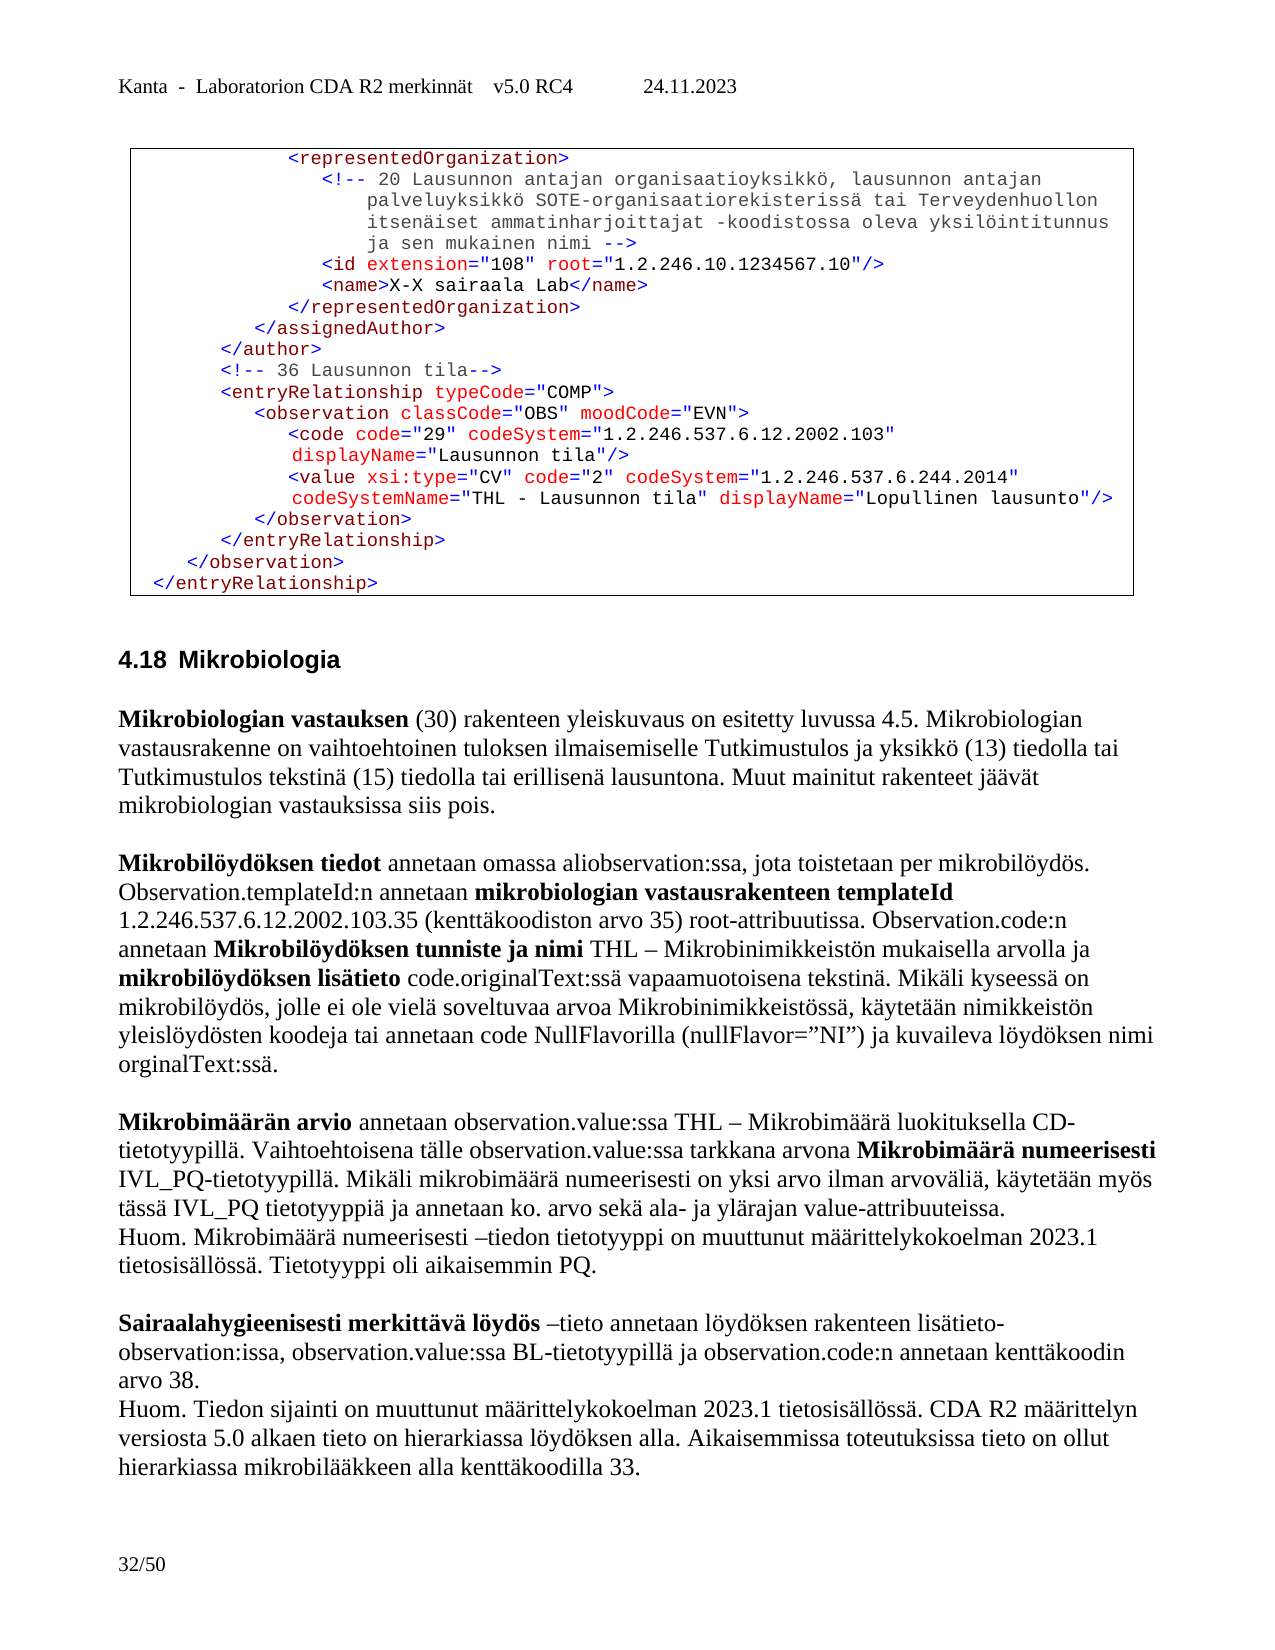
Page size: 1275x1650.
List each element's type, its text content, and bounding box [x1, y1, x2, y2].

text Mikrobimäärän arvio annetaan observation.value:ssa THL – Mikrobimäärä luokituksella CD-tietotyypillä. Vaihtoehtoisena tälle observation.value:ssa tarkkana arvona Mikrobimäärä numeerisesti IVL_PQ-tietotyypillä. Mikäli mikrobimäärä numeerisesti on yksi arvo ilman arvoväliä, käytetään myös tässä IVL_PQ tietotyyppiä ja annetaan ko. arvo sekä ala- ja ylärajan value-attribuuteissa. Huom. Mikrobimäärä numeerisesti –tiedon tietotyyppi on muuttunut määrittelykokoelman 2023.1 tietosisällössä. Tietotyyppi oli aikaisemmin PQ. [118, 1107, 1157, 1279]
text Mikrobiologian vastauksen (30) rakenteen yleiskuvaus on esitetty luvussa 4.5. Mikrobiologian vastausrakenne on vaihtoehtoinen tuloksen ilmaisemiselle Tutkimustulos ja yksikkö (13) tiedolla tai Tutkimustulos tekstinä (15) tiedolla tai erillisenä lausuntona. Muut mainitut rakenteet jäävät mikrobiologian vastauksissa siis pois. [118, 704, 1157, 819]
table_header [131, 149, 1133, 595]
text Sairaalahygieenisesti merkittävä löydös –tieto annetaan löydöksen rakenteen lisätieto-observation:issa, observation.value:ssa BL-tietotyypillä ja observation.code:n annetaan kenttäkoodin arvo 38. Huom. Tiedon sijainti on muuttunut määrittelykokoelman 2023.1 tietosisällössä. CDA R2 määrittelyn versiosta 5.0 alkaen tieto on hierarkiassa löydöksen alla. Aikaisemmissa toteutuksissa tieto on ollut hierarkiassa mikrobilääkkeen alla kenttäkoodilla 33. [118, 1308, 1157, 1480]
subtitle Mikrobiologia [118, 645, 1157, 674]
text Mikrobilöydöksen tiedot annetaan omassa aliobservation:ssa, jota toistetaan per mikrobilöydös. Observation.templateId:n annetaan mikrobiologian vastausrakenteen templateId 1.2.246.537.6.12.2002.103.35 (kenttäkoodiston arvo 35) root-attribuutissa. Observation.code:n annetaan Mikrobilöydöksen tunniste ja nimi THL – Mikrobinimikkeistön mukaisella arvolla ja mikrobilöydöksen lisätieto code.originalText:ssä vapaamuotoisena tekstinä. Mikäli kyseessä on mikrobilöydös, jolle ei ole vielä soveltuvaa arvoa Mikrobinimikkeistössä, käytetään nimikkeistön yleislöydösten koodeja tai annetaan code NullFlavorilla (nullFlavor=”NI”) ja kuvaileva löydöksen nimi orginalText:ssä. [118, 848, 1157, 1078]
